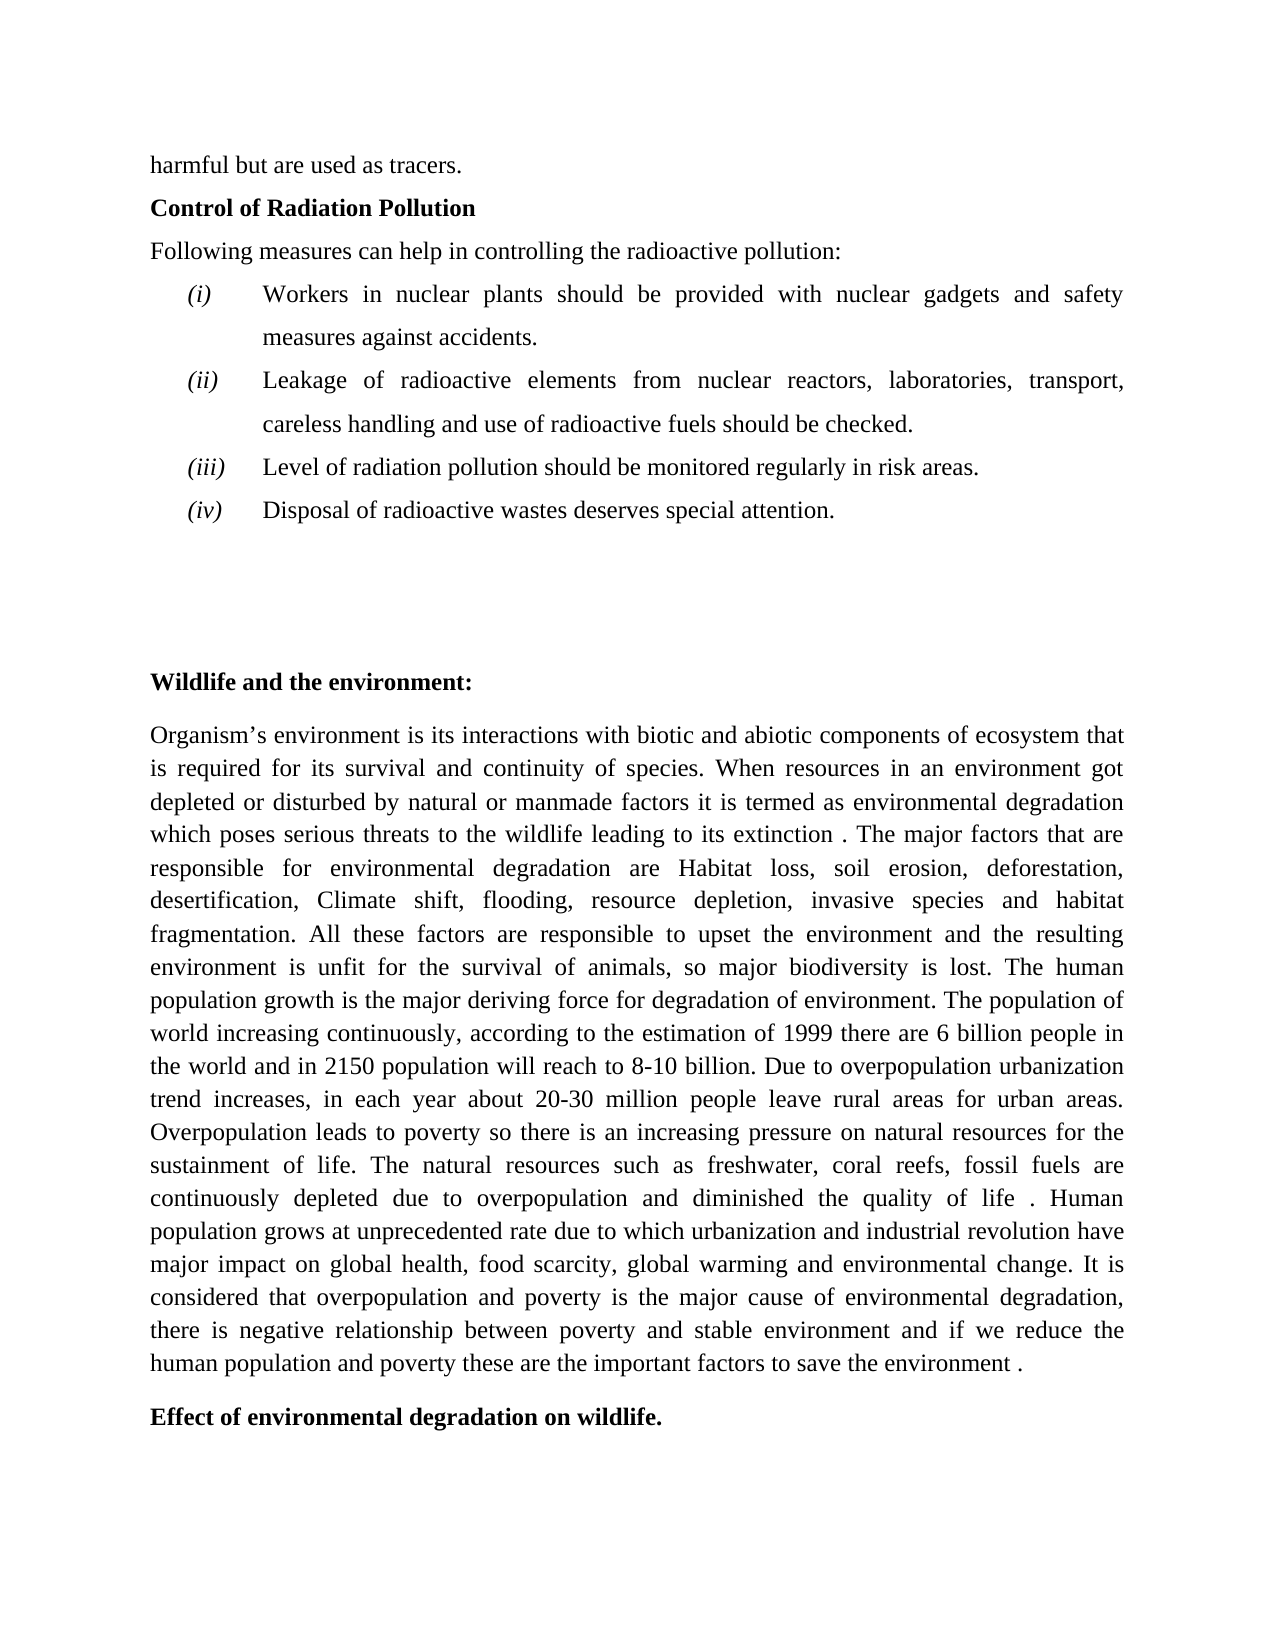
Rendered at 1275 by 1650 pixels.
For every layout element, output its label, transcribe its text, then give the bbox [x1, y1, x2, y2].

text Control of Radiation Pollution [150, 193, 1125, 222]
text Wildlife and the environment: [150, 667, 1125, 695]
text Effect of environmental degradation on wildlife. [150, 1402, 1125, 1431]
text Organism’s environment is its interactions with biotic and abiotic components of ecosystem that is required for its survival and continuity of species. When resources in an environment got depleted or disturbed by natural or manmade factors it is termed as environmental degradation which poses serious threats to the wildlife leading to its extinction . The major factors that are responsible for environmental degradation are Habitat loss, soil erosion, deforestation, desertification, Climate shift, flooding, resource depletion, invasive species and habitat fragmentation. All these factors are responsible to upset the environment and the resulting environment is unfit for the survival of animals, so major biodiversity is lost. The human population growth is the major deriving force for degradation of environment. The population of world increasing continuously, according to the estimation of 1999 there are 6 billion people in the world and in 2150 population will reach to 8-10 billion. Due to overpopulation urbanization trend increases, in each year about 20-30 million people leave rural areas for urban areas. Overpopulation leads to poverty so there is an increasing pressure on natural resources for the sustainment of life. The natural resources such as freshwater, coral reefs, fossil fuels are continuously depleted due to overpopulation and diminished the quality of life . Human population grows at unprecedented rate due to which urbanization and industrial revolution have major impact on global health, food scarcity, global warming and environmental change. It is considered that overpopulation and poverty is the major cause of environmental degradation, there is negative relationship between poverty and stable environment and if we reduce the human population and poverty these are the important factors to save the environment . [150, 721, 1125, 1377]
text harmful but are used as tracers. [150, 150, 1125, 179]
list Disposal of radioactive wastes deserves special attention. [187, 495, 1125, 524]
text Following measures can help in controlling the radioactive pollution: [150, 236, 1125, 265]
list Leakage of radioactive elements from nuclear reactors, laboratories, transport, careless handling and use of radioactive fuels should be checked. [187, 366, 1125, 437]
list Level of radiation pollution should be monitored regularly in risk areas. [187, 452, 1125, 481]
list Workers in nuclear plants should be provided with nuclear gadgets and safety measures against accidents. [187, 279, 1125, 351]
